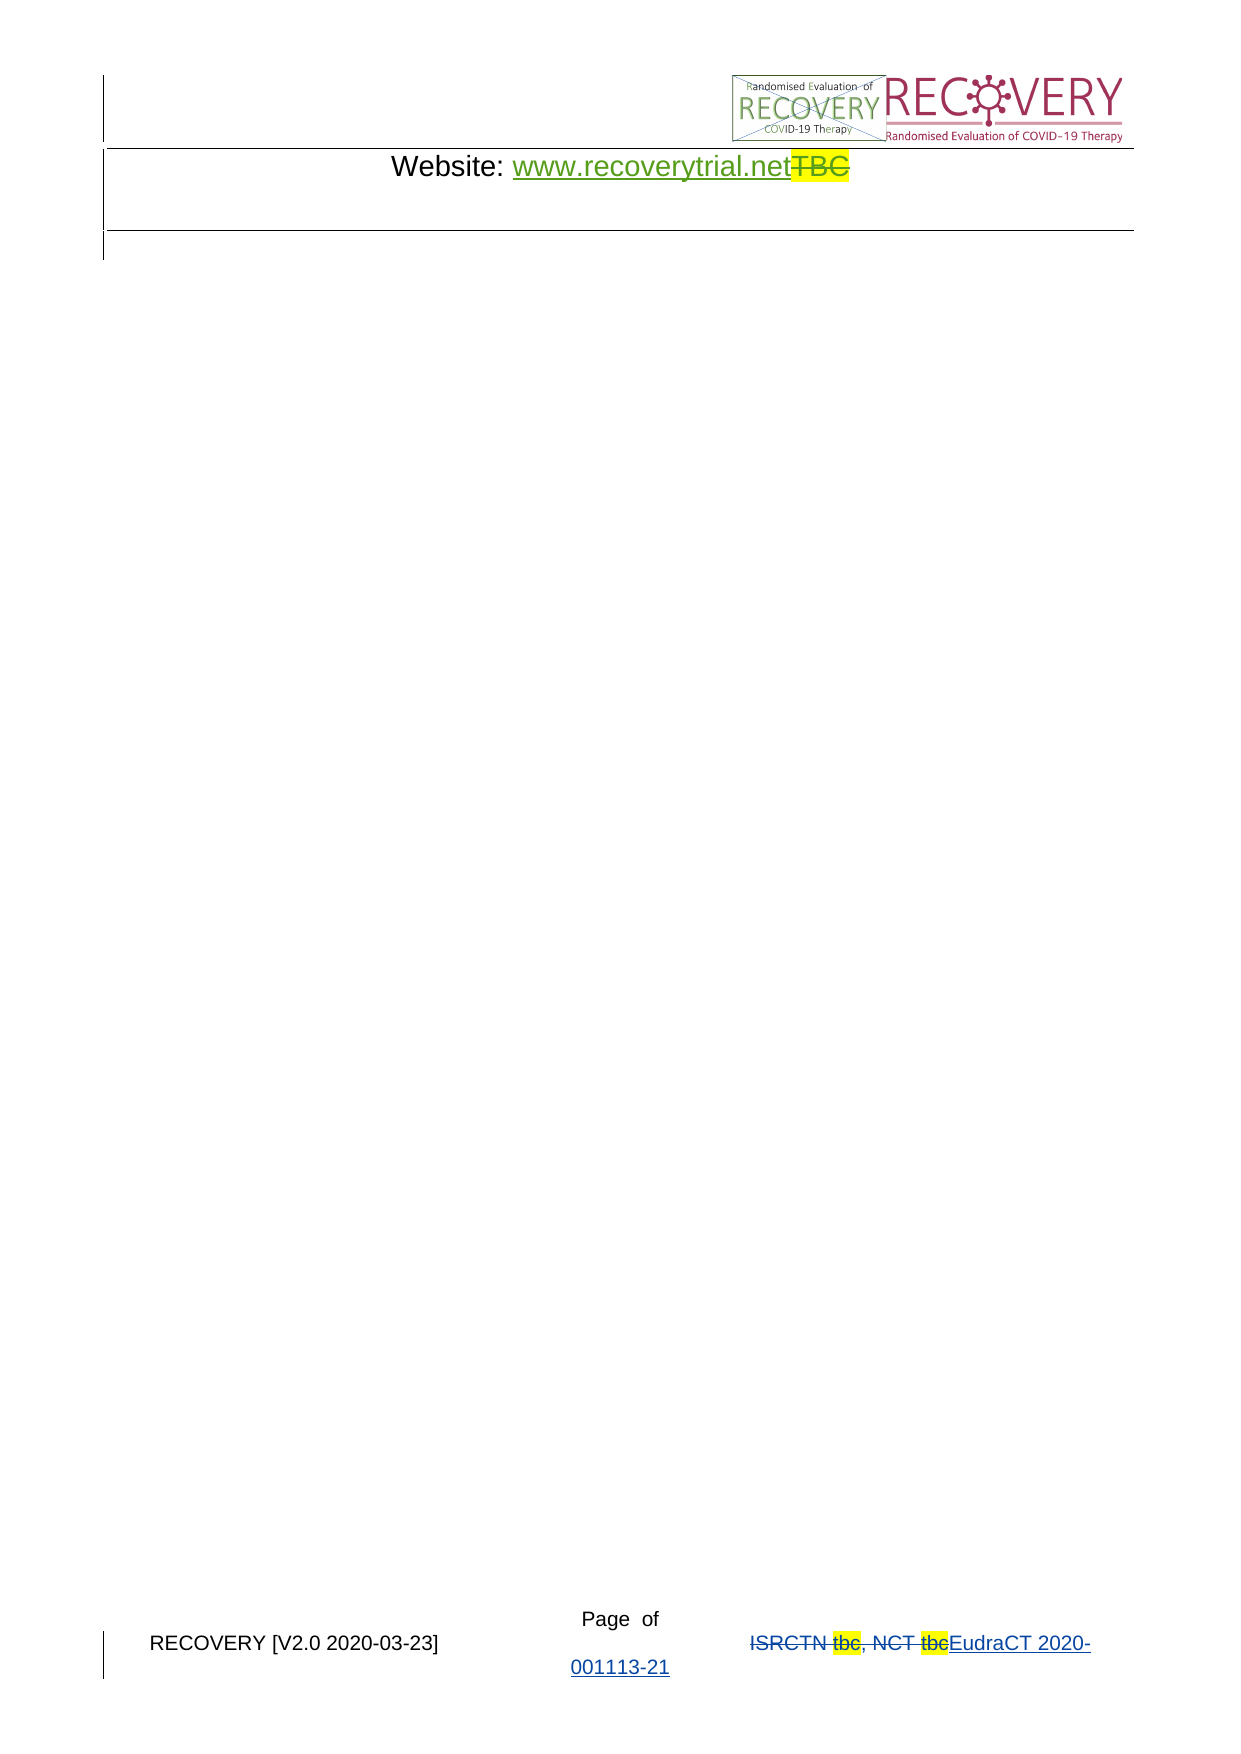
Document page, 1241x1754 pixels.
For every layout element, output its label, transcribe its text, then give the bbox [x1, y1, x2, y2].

picture [734, 75, 884, 108]
table_header Website: [107, 149, 1133, 230]
picture [731, 76, 807, 141]
picture [733, 110, 885, 143]
picture [811, 75, 1123, 143]
